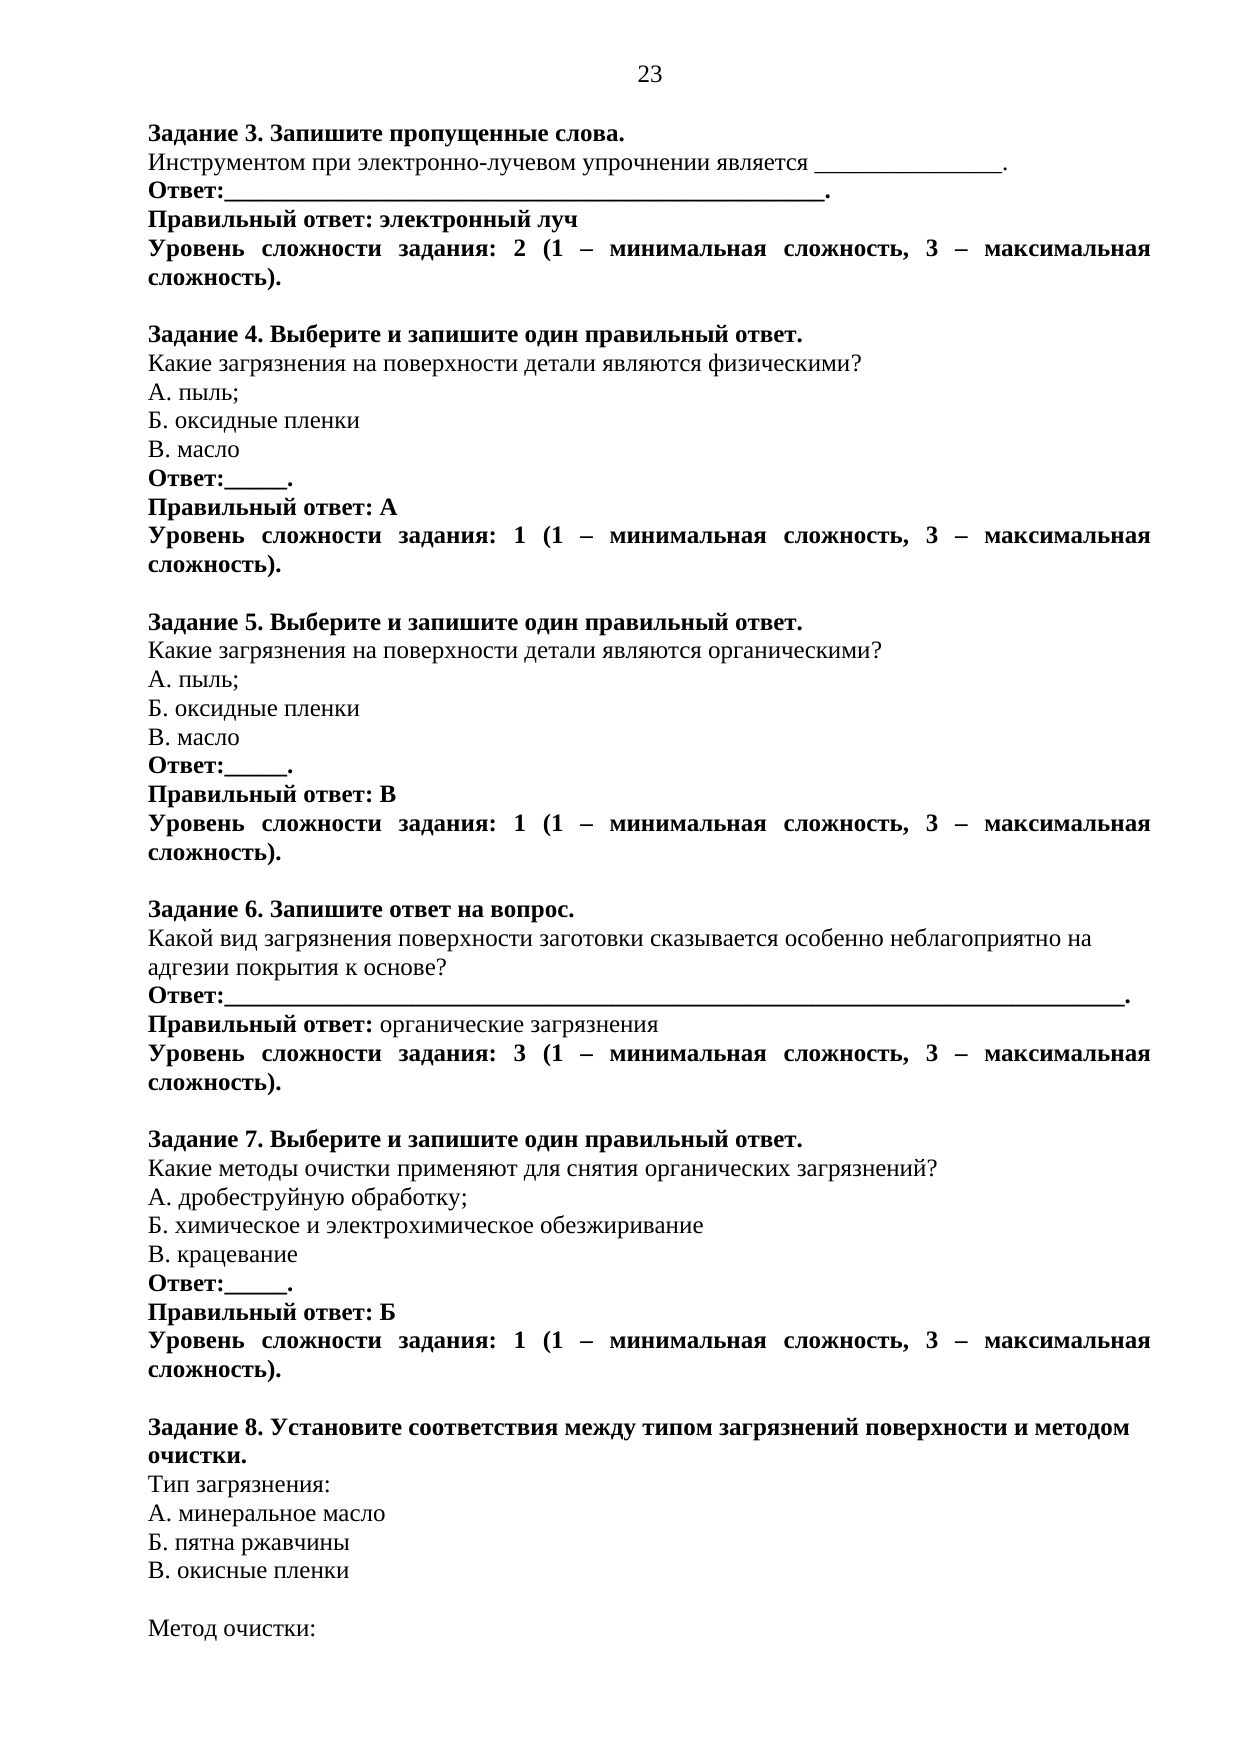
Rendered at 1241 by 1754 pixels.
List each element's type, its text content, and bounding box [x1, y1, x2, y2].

text А. дробеструйную обработку; [148, 1182, 1152, 1211]
text Уровень сложности задания: 1 (1 – минимальная сложность, 3 – максимальная сложность). [148, 521, 1152, 578]
text Какой вид загрязнения поверхности заготовки сказывается особенно неблагоприятно на адгезии покрытия к основе? [148, 923, 1152, 981]
text Задание 8. Установите соответствия между типом загрязнений поверхности и методом очистки. [148, 1412, 1152, 1469]
text Правильный ответ: В [148, 779, 1152, 808]
text В. масло [148, 722, 1152, 751]
text Уровень сложности задания: 1 (1 – минимальная сложность, 3 – максимальная сложность). [148, 1326, 1152, 1383]
text Задание 4. Выберите и запишите один правильный ответ. [148, 319, 1152, 348]
text Ответ:________________________________________________________________________. [148, 981, 1152, 1009]
text Правильный ответ: органические загрязнения [148, 1009, 1152, 1038]
text Ответ:_____. [148, 751, 1152, 779]
text А. минеральное масло [148, 1498, 1152, 1527]
text Ответ:_____. [148, 1268, 1152, 1297]
text Б. химическое и электрохимическое обезжиривание [148, 1211, 1152, 1239]
text Правильный ответ: электронный луч [148, 204, 1152, 233]
text Правильный ответ: А [148, 492, 1152, 521]
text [148, 176, 1152, 204]
text Б. пятна ржавчины [148, 1527, 1152, 1556]
text Правильный ответ: Б [148, 1297, 1152, 1326]
text Б. оксидные пленки [148, 406, 1152, 434]
text Тип загрязнения: [148, 1469, 1152, 1498]
text Задание 6. Запишите ответ на вопрос. [148, 894, 1152, 923]
text Какие загрязнения на поверхности детали являются органическими? [148, 636, 1152, 664]
text Инструментом при электронно-лучевом упрочнении является _______________. [148, 147, 1152, 176]
text Ответ:_____. [148, 463, 1152, 492]
text А. пыль; [148, 664, 1152, 693]
text Задание 5. Выберите и запишите один правильный ответ. [148, 607, 1152, 636]
text Уровень сложности задания: 3 (1 – минимальная сложность, 3 – максимальная сложность). [148, 1038, 1152, 1096]
text Уровень сложности задания: 2 (1 – минимальная сложность, 3 – максимальная сложность). [148, 233, 1152, 291]
text А. пыль; [148, 377, 1152, 406]
text В. окисные пленки [148, 1556, 1152, 1584]
text Какие загрязнения на поверхности детали являются физическими? [148, 348, 1152, 377]
text Б. оксидные пленки [148, 693, 1152, 722]
text Какие методы очистки применяют для снятия органических загрязнений? [148, 1153, 1152, 1182]
text В. масло [148, 434, 1152, 463]
text В. крацевание [148, 1239, 1152, 1268]
text Задание 7. Выберите и запишите один правильный ответ. [148, 1124, 1152, 1153]
text Уровень сложности задания: 1 (1 – минимальная сложность, 3 – максимальная сложность). [148, 808, 1152, 866]
text Метод очистки: [148, 1613, 1152, 1642]
text Задание 3. Запишите пропущенные слова. [148, 118, 1152, 147]
